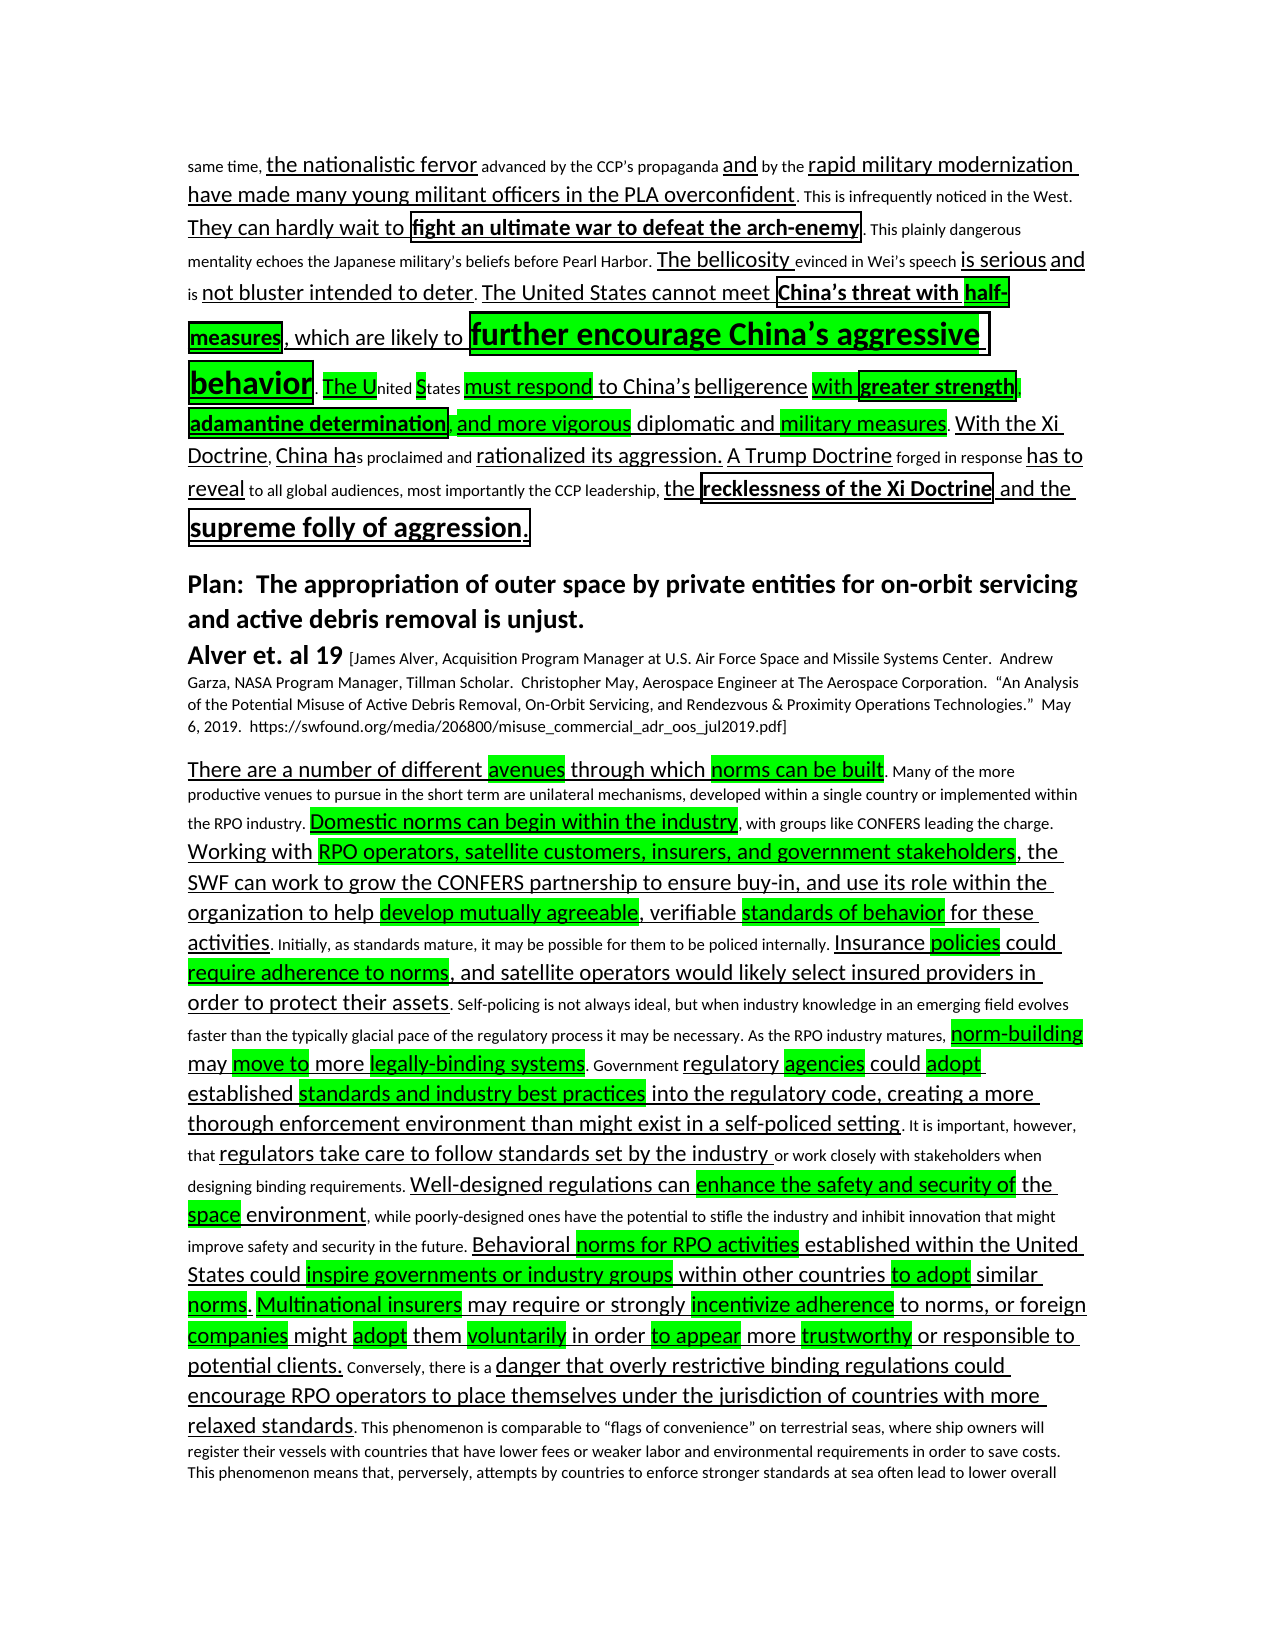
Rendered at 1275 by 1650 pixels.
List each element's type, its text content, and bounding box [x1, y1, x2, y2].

text Alver et. al 19 [James Alver, Acquisition Program Manager at U.S. Air Force Space and Missile Systems Center. Andrew Garza, NASA Program Manager, Tillman Scholar. Christopher May, Aerospace Engineer at The Aerospace Corporation. “An Analysis of the Potential Misuse of Active Debris Removal, On-Orbit Servicing, and Rendezvous & Proximity Operations Technologies.” May 6, 2019. https://swfound.org/media/206800/misuse_commercial_adr_oos_jul2019.pdf] [187, 638, 1087, 737]
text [187, 150, 1087, 547]
subtitle Plan: The appropriation of outer space by private entities for on-orbit servicing and active debris removal is unjust. [187, 567, 1087, 636]
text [187, 755, 1087, 1483]
